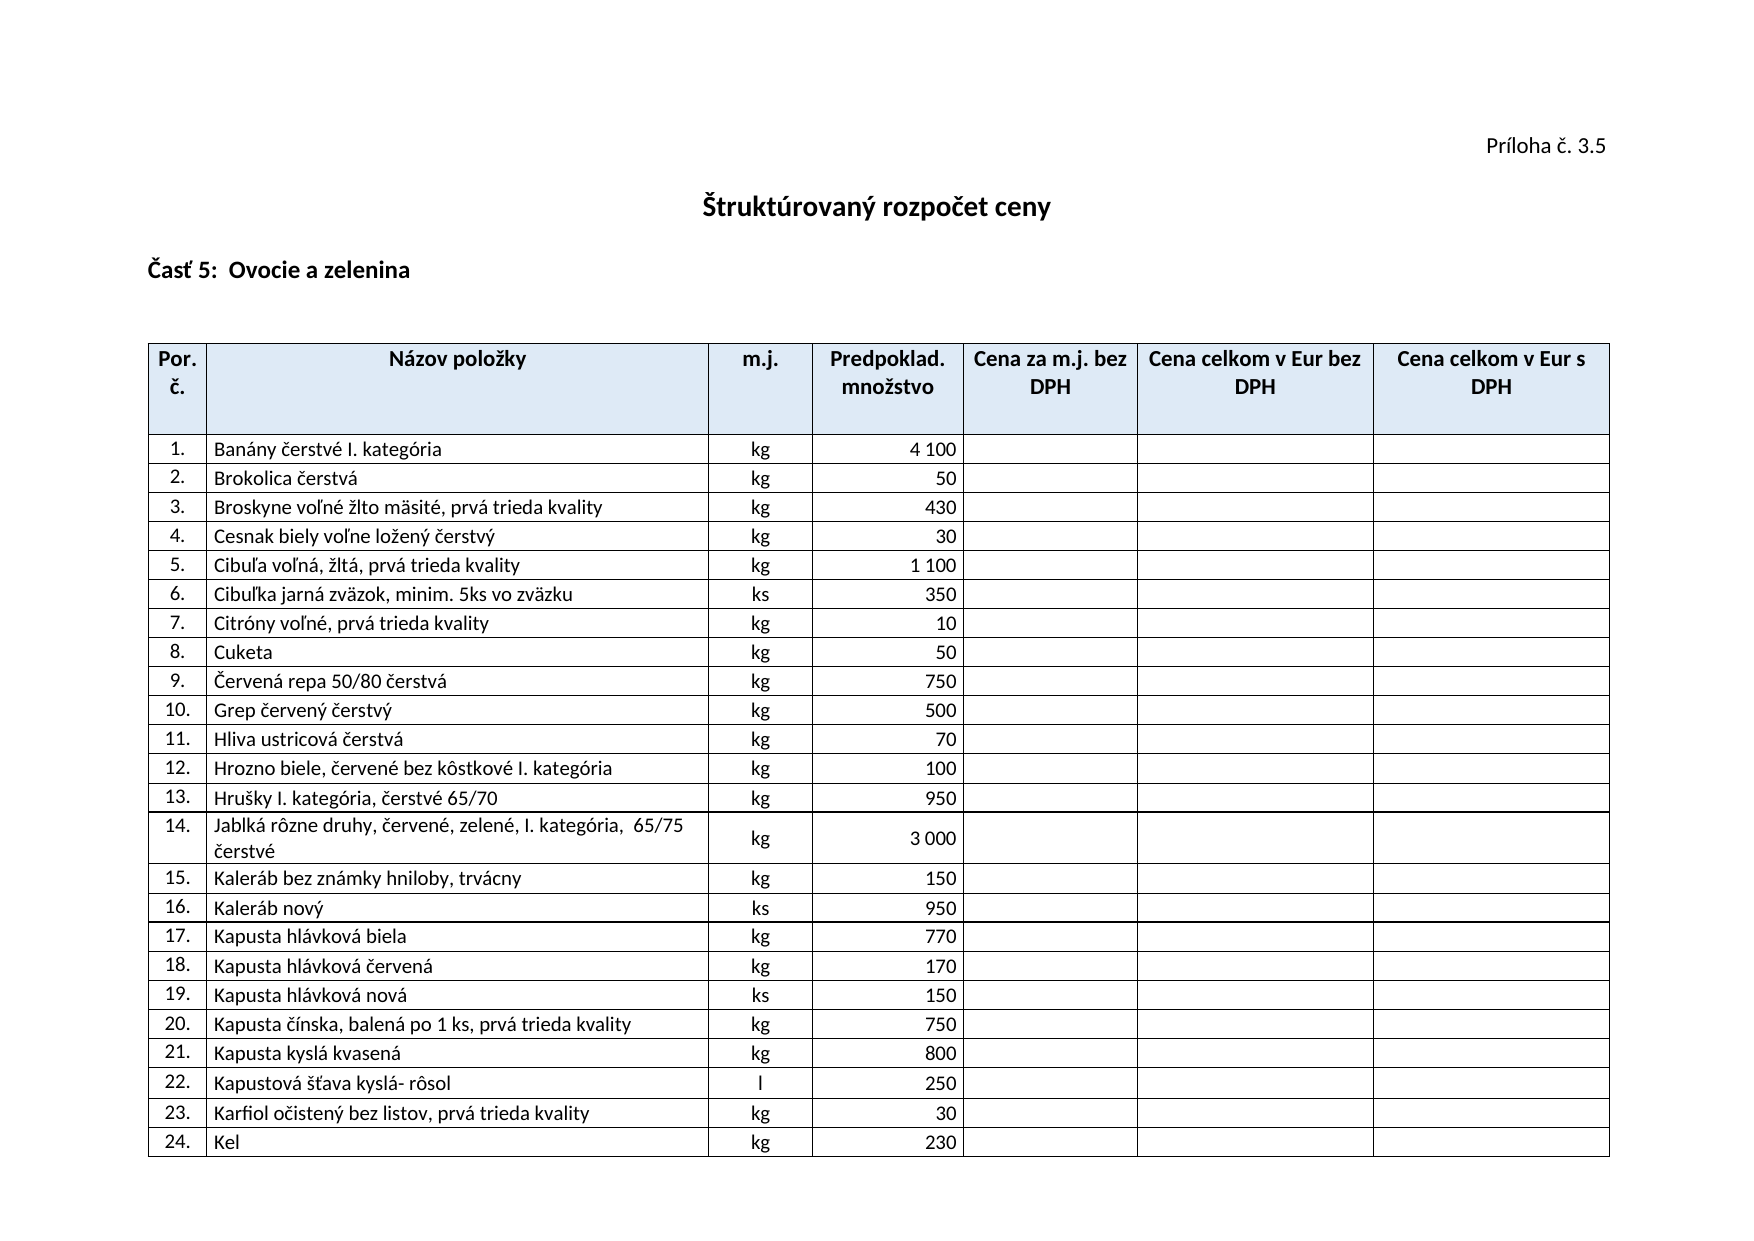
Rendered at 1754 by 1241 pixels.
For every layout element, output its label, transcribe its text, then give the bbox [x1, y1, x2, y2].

table_cell [1138, 609, 1373, 637]
table_cell 800 [813, 1039, 963, 1067]
table_cell Cibuľa voľná, žltá, prvá trieda kvality [207, 551, 708, 579]
table_cell kg [709, 638, 812, 666]
table_cell [964, 638, 1137, 666]
table_cell kg [709, 435, 812, 463]
table_cell [964, 725, 1137, 753]
table_cell [1138, 1128, 1373, 1156]
table_cell Kaleráb nový [207, 894, 708, 921]
table_cell [1374, 609, 1609, 637]
table_cell [964, 493, 1137, 521]
table_cell [1138, 638, 1373, 666]
table_cell [1374, 813, 1609, 863]
table_cell [1138, 725, 1373, 753]
table_cell [1138, 551, 1373, 579]
table_cell ks [709, 580, 812, 608]
table_cell 7. [149, 609, 206, 637]
table_cell 22. [149, 1068, 206, 1098]
table_cell 250 [813, 1068, 963, 1098]
table_cell 14. [149, 813, 206, 863]
table_cell Kapusta čínska, balená po 1 ks, prvá trieda kvality [207, 1010, 708, 1038]
text Časť 5: Ovocie a zelenina [148, 254, 1606, 285]
table_cell kg [709, 725, 812, 753]
table_header Cena celkom v Eur s DPH [1374, 344, 1609, 434]
table_header Predpoklad. množstvo [813, 344, 963, 434]
table_cell 2. [149, 464, 206, 492]
table_cell Kapusta hlávková biela [207, 923, 708, 951]
table_cell [964, 754, 1137, 782]
table_cell [1374, 725, 1609, 753]
table_cell 5. [149, 551, 206, 579]
table_cell 430 [813, 493, 963, 521]
table_cell [1138, 1099, 1373, 1127]
table_cell kg [709, 551, 812, 579]
table_cell [964, 981, 1137, 1009]
table_cell 170 [813, 952, 963, 979]
table_cell [964, 551, 1137, 579]
table_cell 15. [149, 864, 206, 892]
table_cell [1374, 952, 1609, 979]
table_cell [1138, 784, 1373, 811]
table_cell Jablká rôzne druhy, červené, zelené, I. kategória, 65/75 čerstvé [207, 813, 708, 863]
text Štruktúrovaný rozpočet ceny [148, 188, 1606, 224]
table_cell 20. [149, 1010, 206, 1038]
table_cell Kel [207, 1128, 708, 1156]
table_cell [1138, 464, 1373, 492]
text Príloha č. 3.5 [148, 131, 1606, 159]
table_cell [1138, 754, 1373, 782]
table_cell 9. [149, 667, 206, 695]
table_cell 4. [149, 522, 206, 550]
table_cell Kapustová šťava kyslá- rôsol [207, 1068, 708, 1098]
table_cell [1374, 784, 1609, 811]
table_cell kg [709, 522, 812, 550]
table_cell [1374, 667, 1609, 695]
table_cell [1374, 1128, 1609, 1156]
table_cell 8. [149, 638, 206, 666]
table_cell 16. [149, 894, 206, 921]
table_cell [1138, 864, 1373, 892]
table_cell [964, 522, 1137, 550]
table_cell [964, 864, 1137, 892]
table_cell 6. [149, 580, 206, 608]
table_cell Citróny voľné, prvá trieda kvality [207, 609, 708, 637]
table_cell 150 [813, 981, 963, 1009]
table_cell 100 [813, 754, 963, 782]
table_header m.j. [709, 344, 812, 434]
table_cell [964, 784, 1137, 811]
table_cell ks [709, 981, 812, 1009]
table_cell [964, 609, 1137, 637]
table_cell [964, 894, 1137, 921]
table_cell [1138, 813, 1373, 863]
table_cell kg [709, 923, 812, 951]
table_cell 18. [149, 952, 206, 979]
table_cell [964, 813, 1137, 863]
table_cell 1. [149, 435, 206, 463]
table_cell [1138, 1010, 1373, 1038]
table_cell [1138, 667, 1373, 695]
table_cell Kapusta hlávková nová [207, 981, 708, 1009]
table_cell [964, 696, 1137, 724]
table_cell Broskyne voľné žlto mäsité, prvá trieda kvality [207, 493, 708, 521]
table_cell Červená repa 50/80 čerstvá [207, 667, 708, 695]
table_cell Cibuľka jarná zväzok, minim. 5ks vo zväzku [207, 580, 708, 608]
table_cell Banány čerstvé I. kategória [207, 435, 708, 463]
table_cell [1374, 522, 1609, 550]
table_cell [1374, 1010, 1609, 1038]
table_cell [964, 464, 1137, 492]
table_cell Hrušky I. kategória, čerstvé 65/70 [207, 784, 708, 811]
table_cell [964, 923, 1137, 951]
table_cell [964, 580, 1137, 608]
table_cell 24. [149, 1128, 206, 1156]
table_cell 30 [813, 522, 963, 550]
table_cell [1374, 1099, 1609, 1127]
table_cell 70 [813, 725, 963, 753]
table_cell [1138, 696, 1373, 724]
table_cell 10 [813, 609, 963, 637]
table_cell kg [709, 609, 812, 637]
table_cell Cesnak biely voľne ložený čerstvý [207, 522, 708, 550]
table_cell [964, 1099, 1137, 1127]
table_cell kg [709, 1128, 812, 1156]
table_cell [1374, 1068, 1609, 1098]
table_cell Brokolica čerstvá [207, 464, 708, 492]
table_cell 230 [813, 1128, 963, 1156]
table_cell 21. [149, 1039, 206, 1067]
table_cell kg [709, 1099, 812, 1127]
table_header Cena za m.j. bez DPH [964, 344, 1137, 434]
table_cell [1374, 638, 1609, 666]
table_cell [964, 1068, 1137, 1098]
table_cell ks [709, 894, 812, 921]
table_cell l [709, 1068, 812, 1098]
table_cell Kapusta hlávková červená [207, 952, 708, 979]
table_cell [1138, 580, 1373, 608]
table_cell [1138, 923, 1373, 951]
table_cell [1374, 923, 1609, 951]
table_cell [964, 1010, 1137, 1038]
table_cell kg [709, 493, 812, 521]
table_cell [964, 1039, 1137, 1067]
table_cell [1374, 1039, 1609, 1067]
table_cell kg [709, 952, 812, 979]
table_cell [1138, 1039, 1373, 1067]
table_cell Hrozno biele, červené bez kôstkové I. kategória [207, 754, 708, 782]
table_cell 50 [813, 638, 963, 666]
table_cell kg [709, 464, 812, 492]
table_cell [1374, 464, 1609, 492]
table_cell [964, 952, 1137, 979]
table_cell 23. [149, 1099, 206, 1127]
table_cell [1374, 754, 1609, 782]
table_cell Kapusta kyslá kvasená [207, 1039, 708, 1067]
table_cell [1374, 696, 1609, 724]
table_cell [964, 435, 1137, 463]
table_cell [1138, 522, 1373, 550]
table_cell 17. [149, 923, 206, 951]
table_cell 750 [813, 1010, 963, 1038]
table_cell 12. [149, 754, 206, 782]
table_cell kg [709, 667, 812, 695]
table_cell 10. [149, 696, 206, 724]
table_cell [964, 1128, 1137, 1156]
table_cell [1138, 493, 1373, 521]
table_cell 13. [149, 784, 206, 811]
table_cell [1374, 580, 1609, 608]
table_cell [1374, 493, 1609, 521]
table_cell 19. [149, 981, 206, 1009]
table_cell 950 [813, 784, 963, 811]
table_header Cena celkom v Eur bez DPH [1138, 344, 1373, 434]
table_cell 500 [813, 696, 963, 724]
table_cell [1374, 981, 1609, 1009]
table_cell 3 000 [813, 813, 963, 863]
table_cell 150 [813, 864, 963, 892]
table_cell kg [709, 784, 812, 811]
table_header Názov položky [207, 344, 708, 434]
table_cell 770 [813, 923, 963, 951]
table_cell kg [709, 696, 812, 724]
table_cell 4 100 [813, 435, 963, 463]
table_cell [1374, 435, 1609, 463]
table_cell 3. [149, 493, 206, 521]
table_cell [1138, 894, 1373, 921]
table_cell 30 [813, 1099, 963, 1127]
table_cell kg [709, 1010, 812, 1038]
table_cell kg [709, 813, 812, 863]
table_cell Kaleráb bez známky hniloby, trvácny [207, 864, 708, 892]
table_cell Karfiol očistený bez listov, prvá trieda kvality [207, 1099, 708, 1127]
table_cell 950 [813, 894, 963, 921]
table_cell Grep červený čerstvý [207, 696, 708, 724]
table_cell [1374, 894, 1609, 921]
table_cell [1138, 981, 1373, 1009]
table_cell Hliva ustricová čerstvá [207, 725, 708, 753]
table_cell [1138, 1068, 1373, 1098]
table_cell 50 [813, 464, 963, 492]
table_cell 1 100 [813, 551, 963, 579]
table_cell [1138, 435, 1373, 463]
table_cell kg [709, 1039, 812, 1067]
table_cell [1374, 551, 1609, 579]
table_cell 350 [813, 580, 963, 608]
table_cell [1374, 864, 1609, 892]
table_header Por. č. [149, 344, 206, 434]
table_cell [964, 667, 1137, 695]
table_cell Cuketa [207, 638, 708, 666]
table_cell [1138, 952, 1373, 979]
table_cell kg [709, 864, 812, 892]
table_cell 750 [813, 667, 963, 695]
table_cell kg [709, 754, 812, 782]
table_cell 11. [149, 725, 206, 753]
